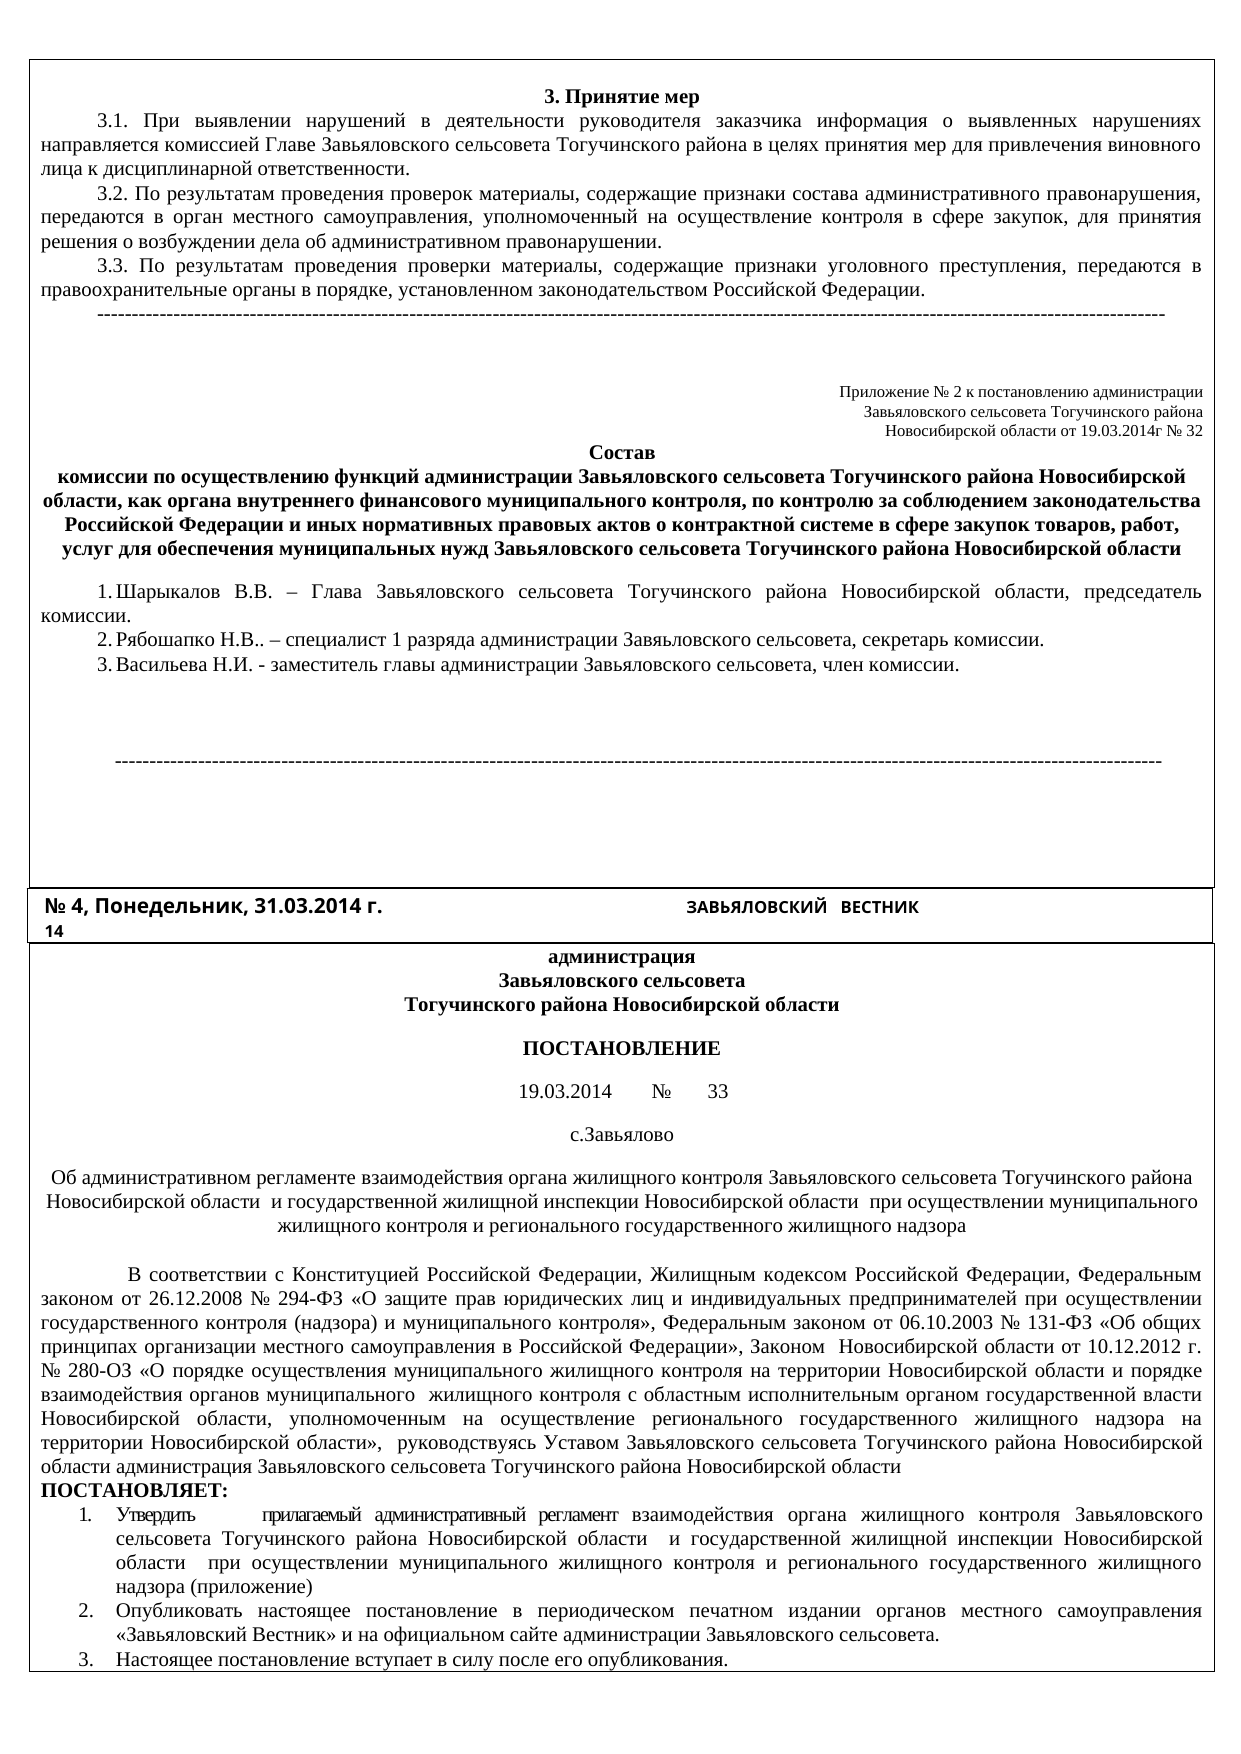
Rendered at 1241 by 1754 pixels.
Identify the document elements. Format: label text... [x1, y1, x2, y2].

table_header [30, 944, 1214, 1671]
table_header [30, 60, 1214, 887]
text № 4, Понедельник, 31.03.2014 г. ЗАВЬЯЛОВСКИЙ ВЕСТНИК 14 [28, 889, 1212, 942]
